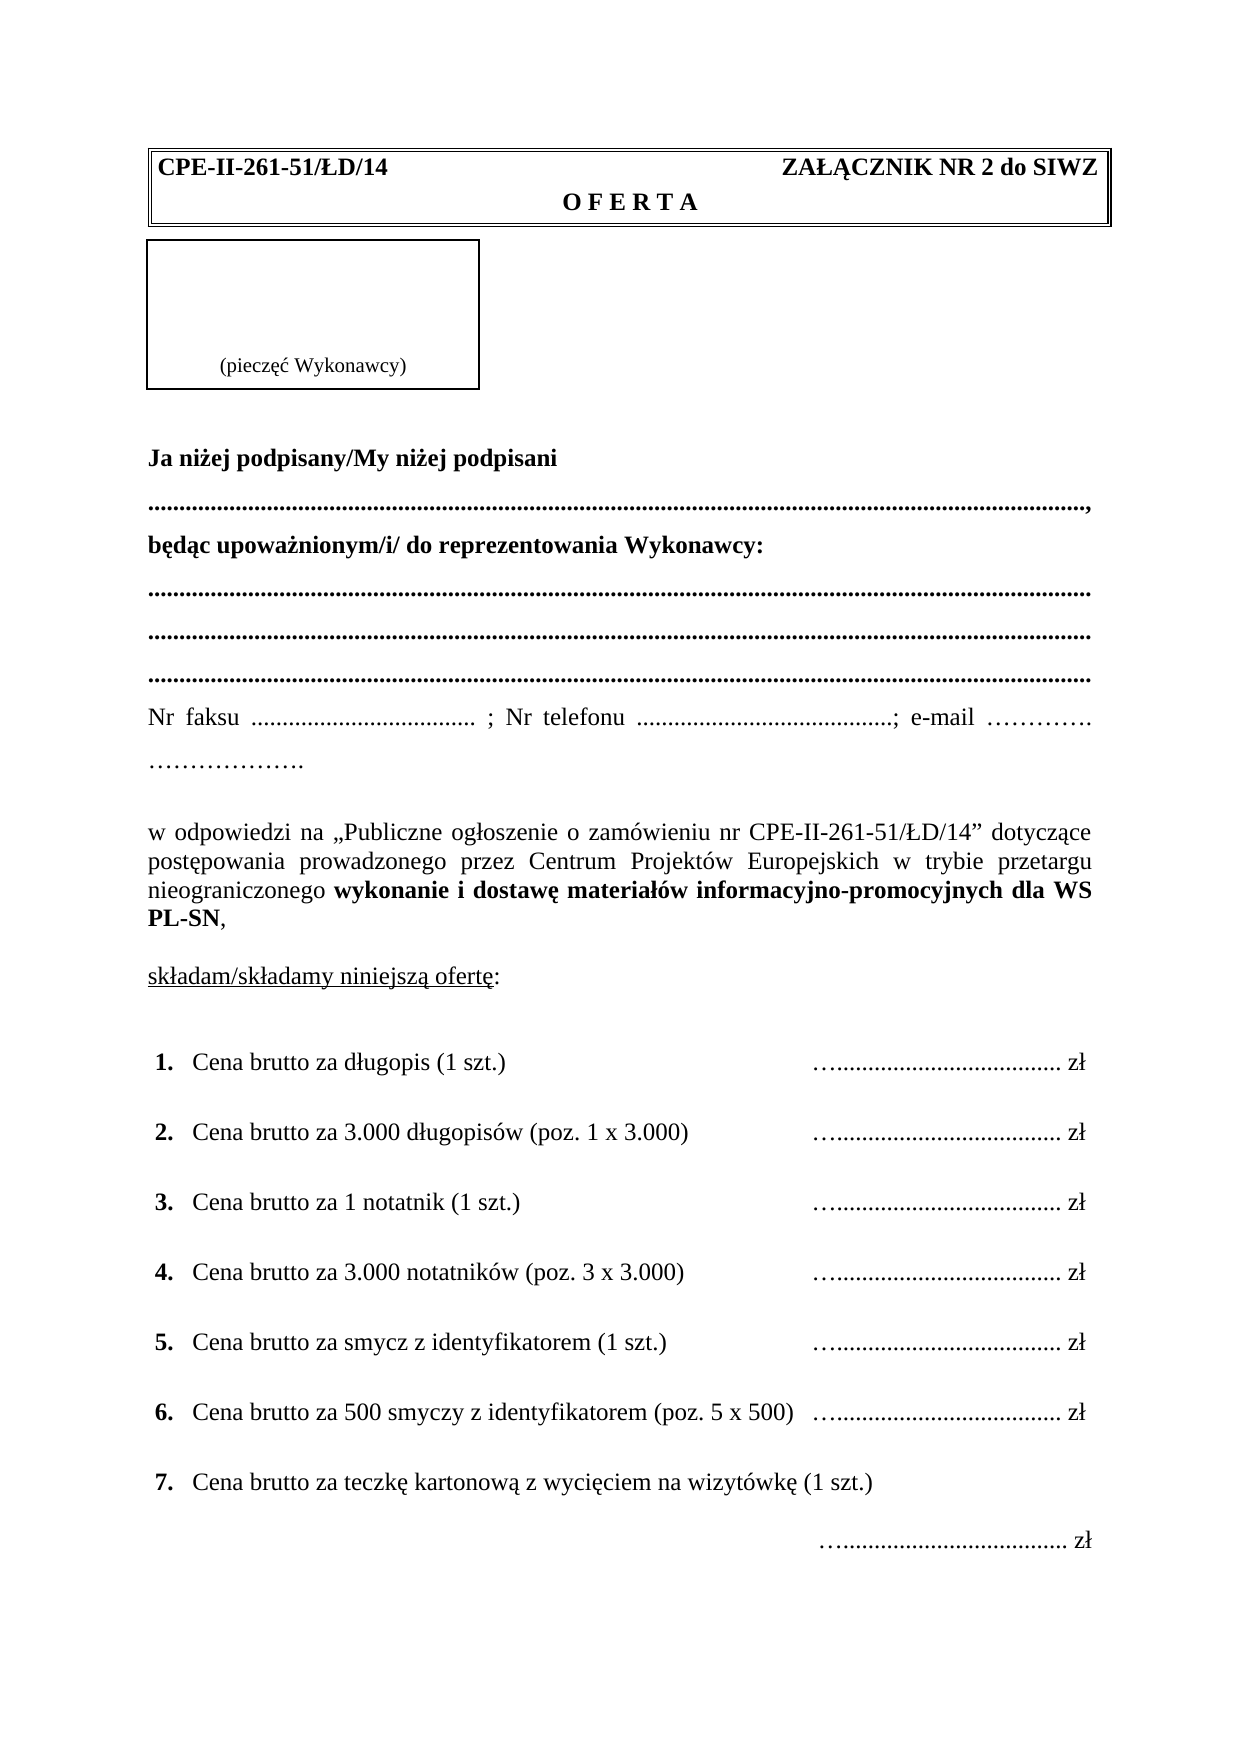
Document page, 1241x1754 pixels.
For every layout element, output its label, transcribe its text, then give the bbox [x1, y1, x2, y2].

text (pieczęć Wykonawcy) [148, 351, 478, 379]
list Cena brutto za 3.000 notatników (poz. 3 x 3.000) ….................................... zł [154, 1257, 1093, 1286]
list Cena brutto za teczkę kartonową z wycięciem na wizytówkę (1 szt.) ….................................... zł [154, 1467, 1093, 1553]
text Nr faksu .................................... ; Nr telefonu .........................................; e-mail ………….………………. [148, 702, 1093, 774]
text Ja niżej podpisany/My niżej podpisani [148, 443, 1093, 472]
text w odpowiedzi na „Publiczne ogłoszenie o zamówieniu nr CPE-II-261-51/ŁD/14” dotyczące postępowania prowadzonego przez Centrum Projektów Europejskich w trybie przetargu nieograniczonego wykonanie i dostawę materiałów informacyjno-promocyjnych dla WS PL-SN, [148, 817, 1093, 932]
table_cell O F E R T A [152, 187, 1107, 223]
list Cena brutto za 1 notatnik (1 szt.) ….................................... zł [154, 1187, 1093, 1216]
text ......................................................................................................................................................, [148, 487, 1093, 515]
list Cena brutto za 500 smyczy z identyfikatorem (poz. 5 x 500) ….................................... zł [154, 1397, 1093, 1426]
text będąc upoważnionym/i/ do reprezentowania Wykonawcy: [148, 530, 1093, 558]
text składam/składamy niniejszą ofertę: [148, 961, 1093, 990]
list Cena brutto za smycz z identyfikatorem (1 szt.) ….................................... zł [154, 1327, 1093, 1356]
list Cena brutto za 3.000 długopisów (poz. 1 x 3.000) ….................................... zł [154, 1117, 1093, 1146]
table_header CPE-II-261-51/ŁD/14 ZAŁĄCZNIK NR 2 do SIWZ [152, 152, 1107, 187]
list Cena brutto za długopis (1 szt.) ….................................... zł [154, 1047, 1093, 1076]
text ..................................................................................................................................................................................................................................................................................................................................................................................................................................................................... [148, 573, 1093, 688]
